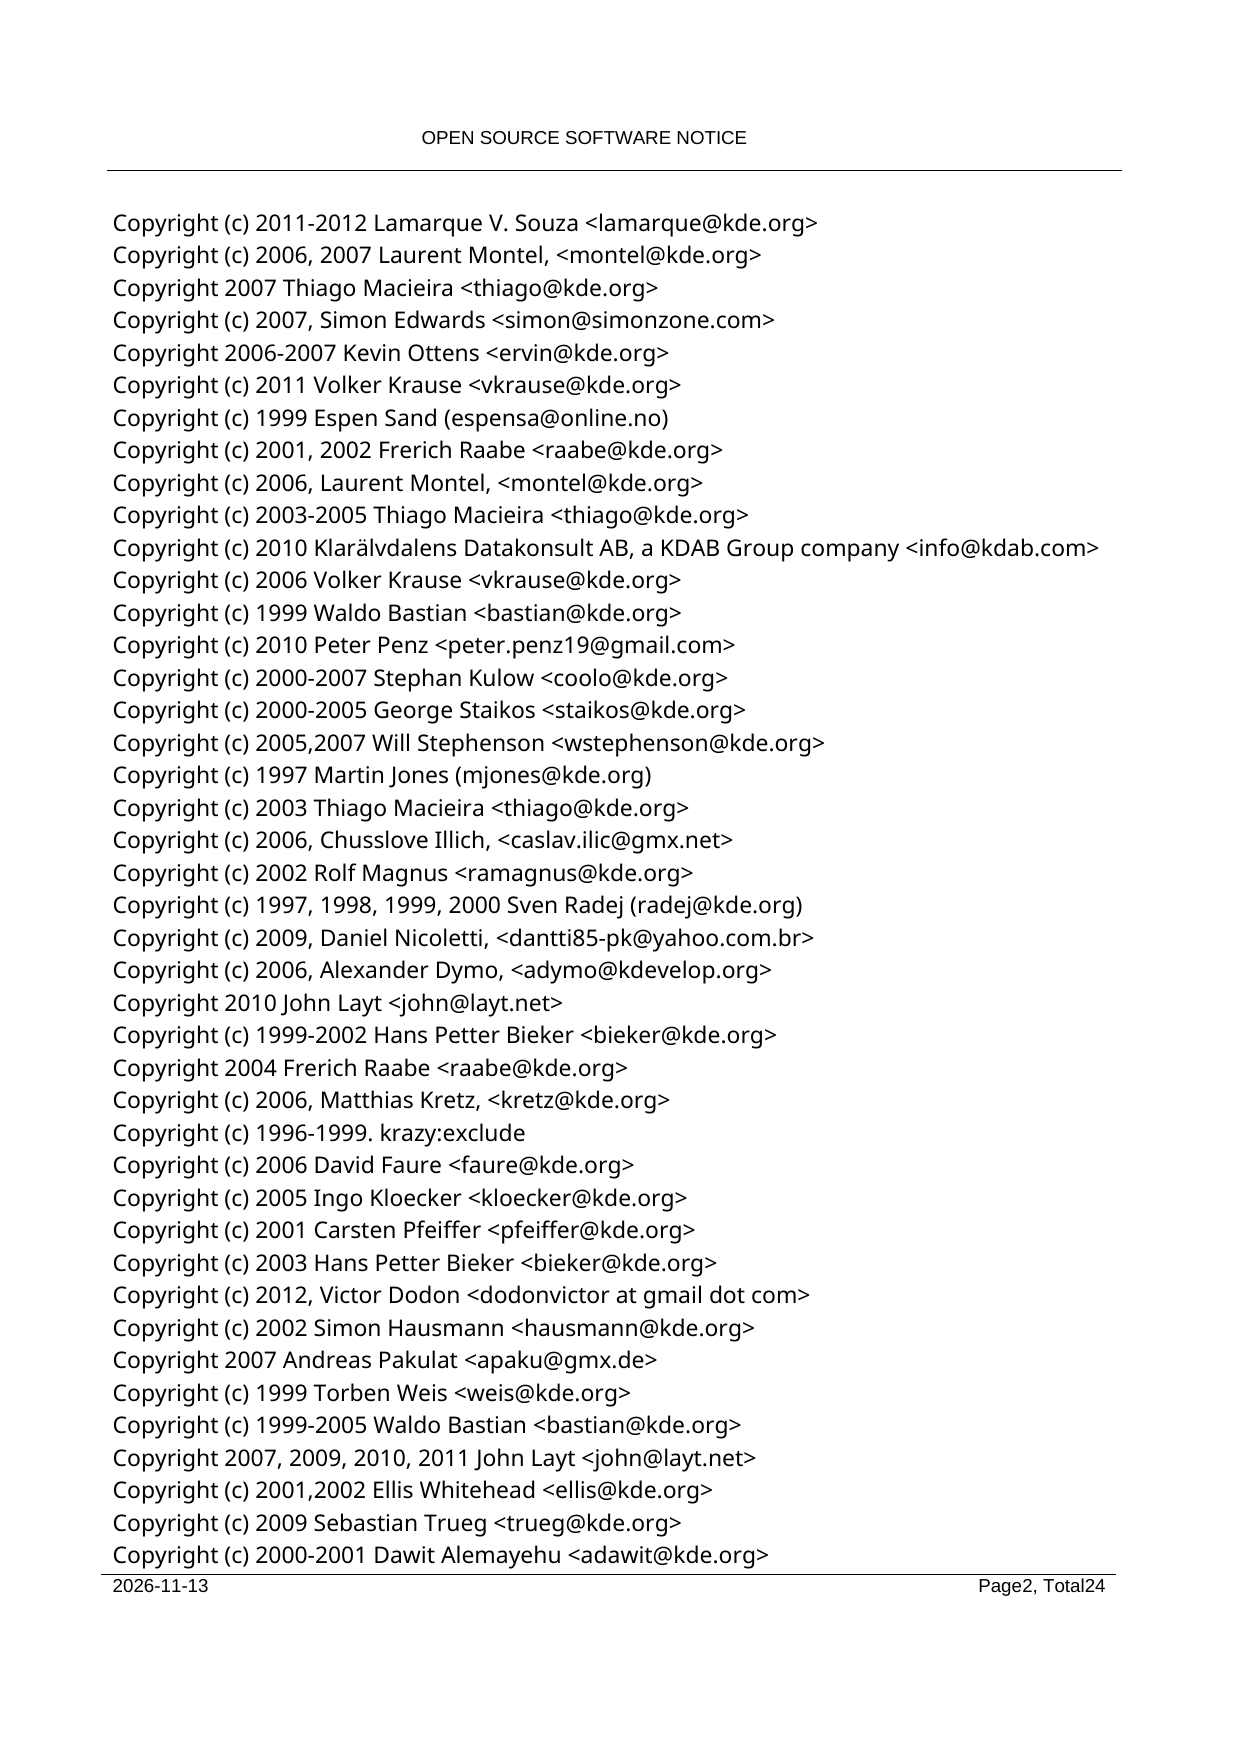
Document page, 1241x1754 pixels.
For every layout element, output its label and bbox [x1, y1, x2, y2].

text [112, 206, 1128, 1571]
